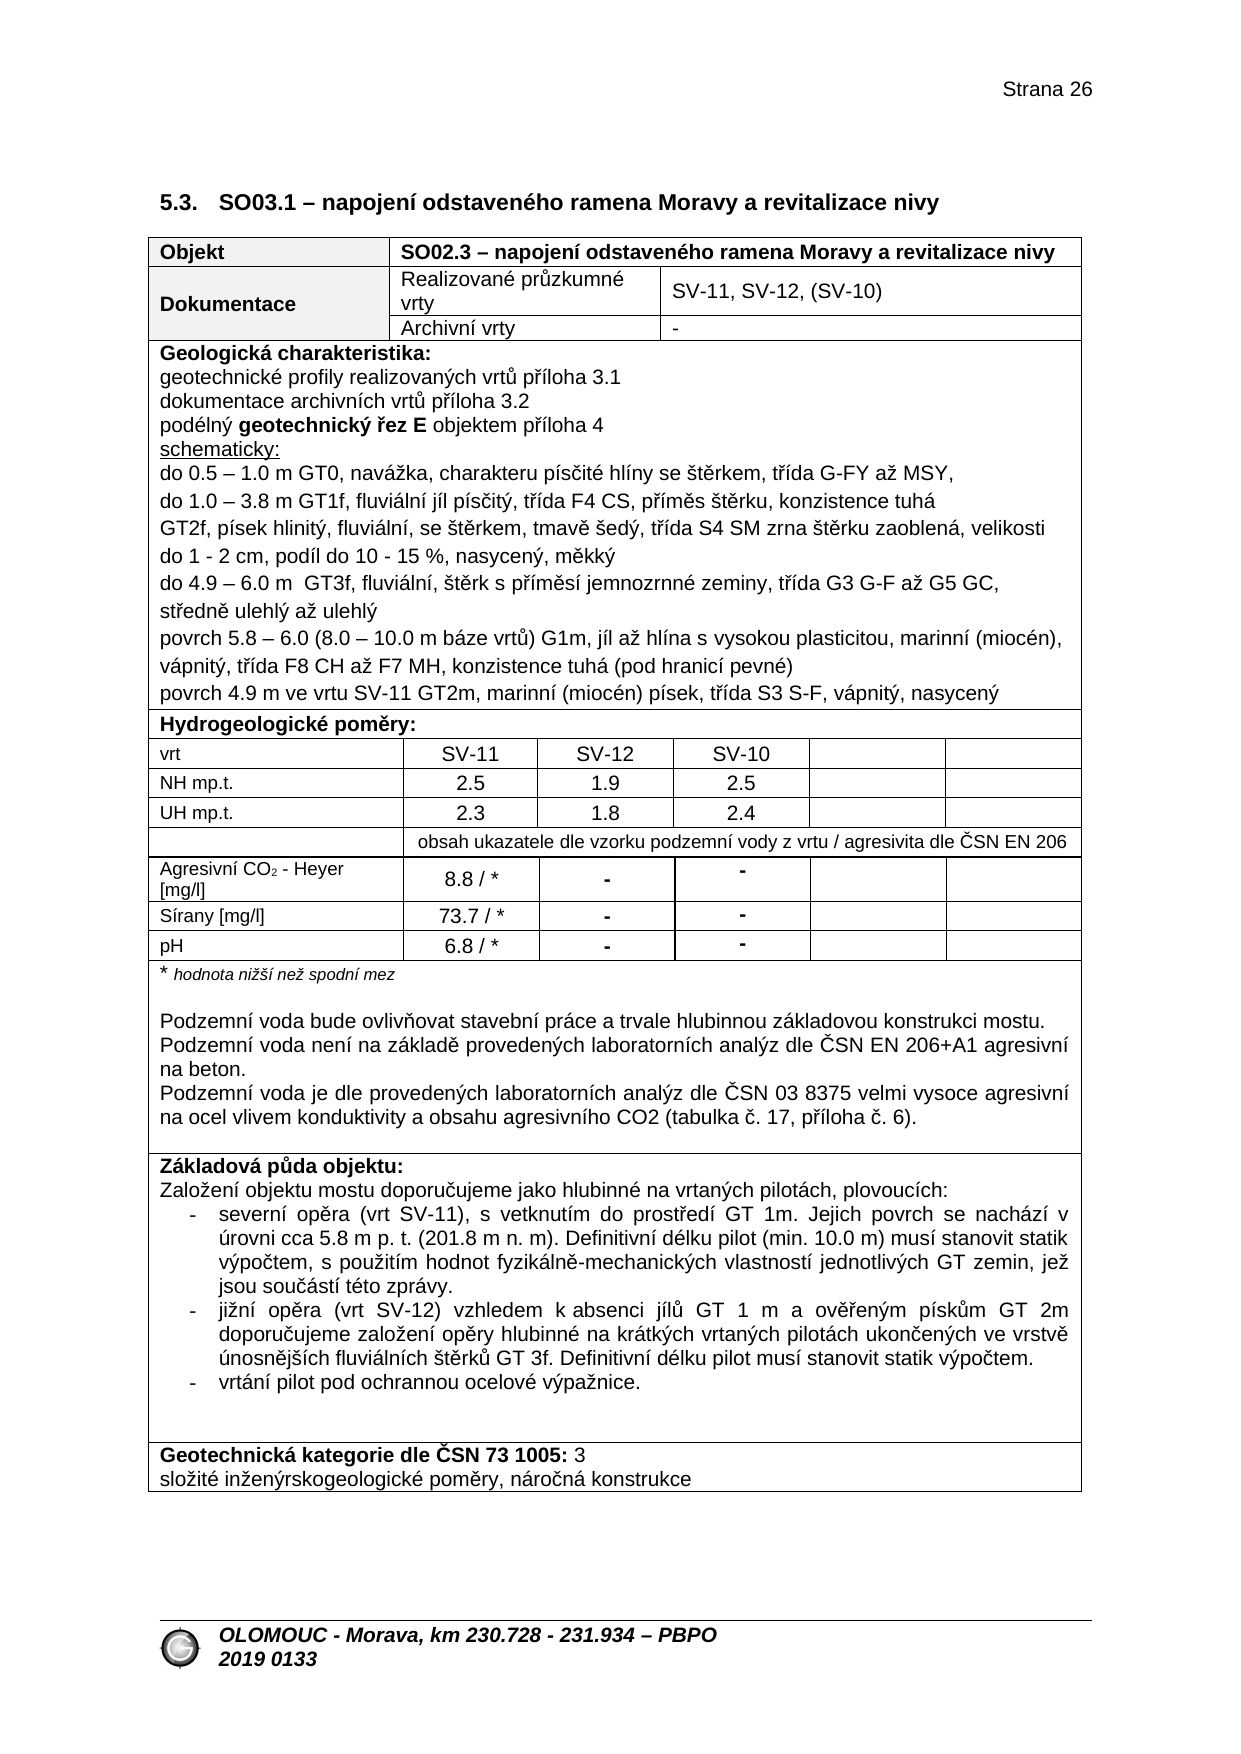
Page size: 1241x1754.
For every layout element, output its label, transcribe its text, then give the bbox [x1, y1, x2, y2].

table_cell 2.5 [404, 769, 537, 797]
table_header Objekt [149, 238, 389, 266]
table_cell SV-11 [404, 739, 537, 768]
table_cell Hydrogeologické poměry: [149, 710, 1081, 738]
table_cell - [540, 931, 674, 960]
table_cell [811, 858, 946, 901]
table_cell 73.7 / * [404, 902, 539, 930]
table_cell - [540, 902, 674, 930]
table_cell - [540, 858, 674, 901]
table_header SO02.3 – napojení odstaveného ramena Moravy a revitalizace nivy [390, 238, 1081, 266]
table_cell [810, 739, 945, 768]
table_cell SV-12 [538, 739, 673, 768]
table_cell [947, 931, 1081, 960]
table_cell 1.8 [538, 798, 673, 827]
table_cell Základová půda objektu: Založení objektu mostu doporučujeme jako hlubinné na vrtaných pilotách, plovoucích: severní opěra (vrt SV-11), s vetknutím do prostředí GT 1m. Jejich povrch se nachází v úrovni cca 5.8 m p. t. (201.8 m n. m). Definitivní délku pilot (min. 10.0 m) musí stanovit statik výpočtem, s použitím hodnot fyzikálně-mechanických vlastností jednotlivých GT zemin, jež jsou součástí této zprávy. jižní opěra (vrt SV-12) vzhledem k absenci jílů GT 1 m a ověřeným pískům GT 2m doporučujeme založení opěry hlubinné na krátkých vrtaných pilotách ukončených ve vrstvě únosnějších fluviálních štěrků GT 3f. Definitivní délku pilot musí stanovit statik výpočtem. vrtání pilot pod ochrannou ocelové výpažnice. [149, 1154, 1081, 1442]
table_cell 2.3 [404, 798, 537, 827]
table_cell [946, 798, 1081, 827]
table_cell UH mp.t. [149, 798, 403, 827]
table_cell [811, 931, 946, 960]
table_cell NH mp.t. [149, 769, 403, 797]
table_cell 1.9 [538, 769, 673, 797]
table_cell Sírany [mg/l] [149, 902, 403, 930]
table_cell Dokumentace [149, 267, 389, 340]
table_cell Geologická charakteristika: geotechnické profily realizovaných vrtů příloha 3.1 dokumentace archivních vrtů příloha 3.2 podélný geotechnický řez E objektem příloha 4 schematicky: do 0.5 – 1.0 m GT0, navážka, charakteru písčité hlíny se štěrkem, třída G-FY až MSY, do 1.0 – 3.8 m GT1f, fluviální jíl písčitý, třída F4 CS, příměs štěrku, konzistence tuhá GT2f, písek hlinitý, fluviální, se štěrkem, tmavě šedý, třída S4 SM zrna štěrku zaoblená, velikosti do 1 - 2 cm, podíl do 10 - 15 %, nasycený, měkký do 4.9 – 6.0 m GT3f, fluviální, štěrk s příměsí jemnozrnné zeminy, třída G3 G-F až G5 GC, středně ulehlý až ulehlý povrch 5.8 – 6.0 (8.0 – 10.0 m báze vrtů) G1m, jíl až hlína s vysokou plasticitou, marinní (miocén), vápnitý, třída F8 CH až F7 MH, konzistence tuhá (pod hranicí pevné) povrch 4.9 m ve vrtu SV-11 GT2m, marinní (miocén) písek, třída S3 S-F, vápnitý, nasycený [149, 341, 1081, 708]
table_cell [946, 739, 1081, 768]
table_cell - [676, 858, 810, 901]
table_cell Geotechnická kategorie dle ČSN 73 1005: 3 složité inženýrskogeologické poměry, náročná konstrukce [149, 1443, 1081, 1491]
table_cell [810, 798, 945, 827]
table_cell [810, 769, 945, 797]
table_cell Agresivní CO2 - Heyer [mg/l] [149, 858, 403, 901]
picture [159, 1627, 201, 1669]
table_cell Realizované průzkumné vrty [390, 267, 660, 315]
table_cell [947, 902, 1081, 930]
table_cell [946, 769, 1081, 797]
table_cell - [661, 316, 1081, 340]
table_cell pH [149, 931, 403, 960]
table_cell Archivní vrty [390, 316, 660, 340]
table_cell - [676, 902, 810, 930]
table_cell SV-10 [674, 739, 809, 768]
table_cell 6.8 / * [404, 931, 539, 960]
table_cell [811, 902, 946, 930]
subtitle SO03.1 – napojení odstaveného ramena Moravy a revitalizace nivy [159, 189, 1092, 216]
table_cell obsah ukazatele dle vzorku podzemní vody z vrtu / agresivita dle ČSN EN 206 [404, 828, 1081, 856]
table_cell [947, 858, 1081, 901]
table_cell 2.5 [674, 769, 809, 797]
table_cell SV-11, SV-12, (SV-10) [661, 267, 1081, 315]
table_cell * hodnota nižší než spodní mez Podzemní voda bude ovlivňovat stavební práce a trvale hlubinnou základovou konstrukci mostu. Podzemní voda není na základě provedených laboratorních analýz dle ČSN EN 206+A1 agresivní na beton. Podzemní voda je dle provedených laboratorních analýz dle ČSN 03 8375 velmi vysoce agresivní na ocel vlivem konduktivity a obsahu agresivního CO2 (tabulka č. 17, příloha č. 6). [149, 961, 1081, 1152]
table_cell vrt [149, 739, 403, 768]
table_cell 2.4 [674, 798, 809, 827]
table_cell 8.8 / * [404, 858, 539, 901]
table_cell - [676, 931, 810, 960]
table_cell [149, 828, 403, 856]
